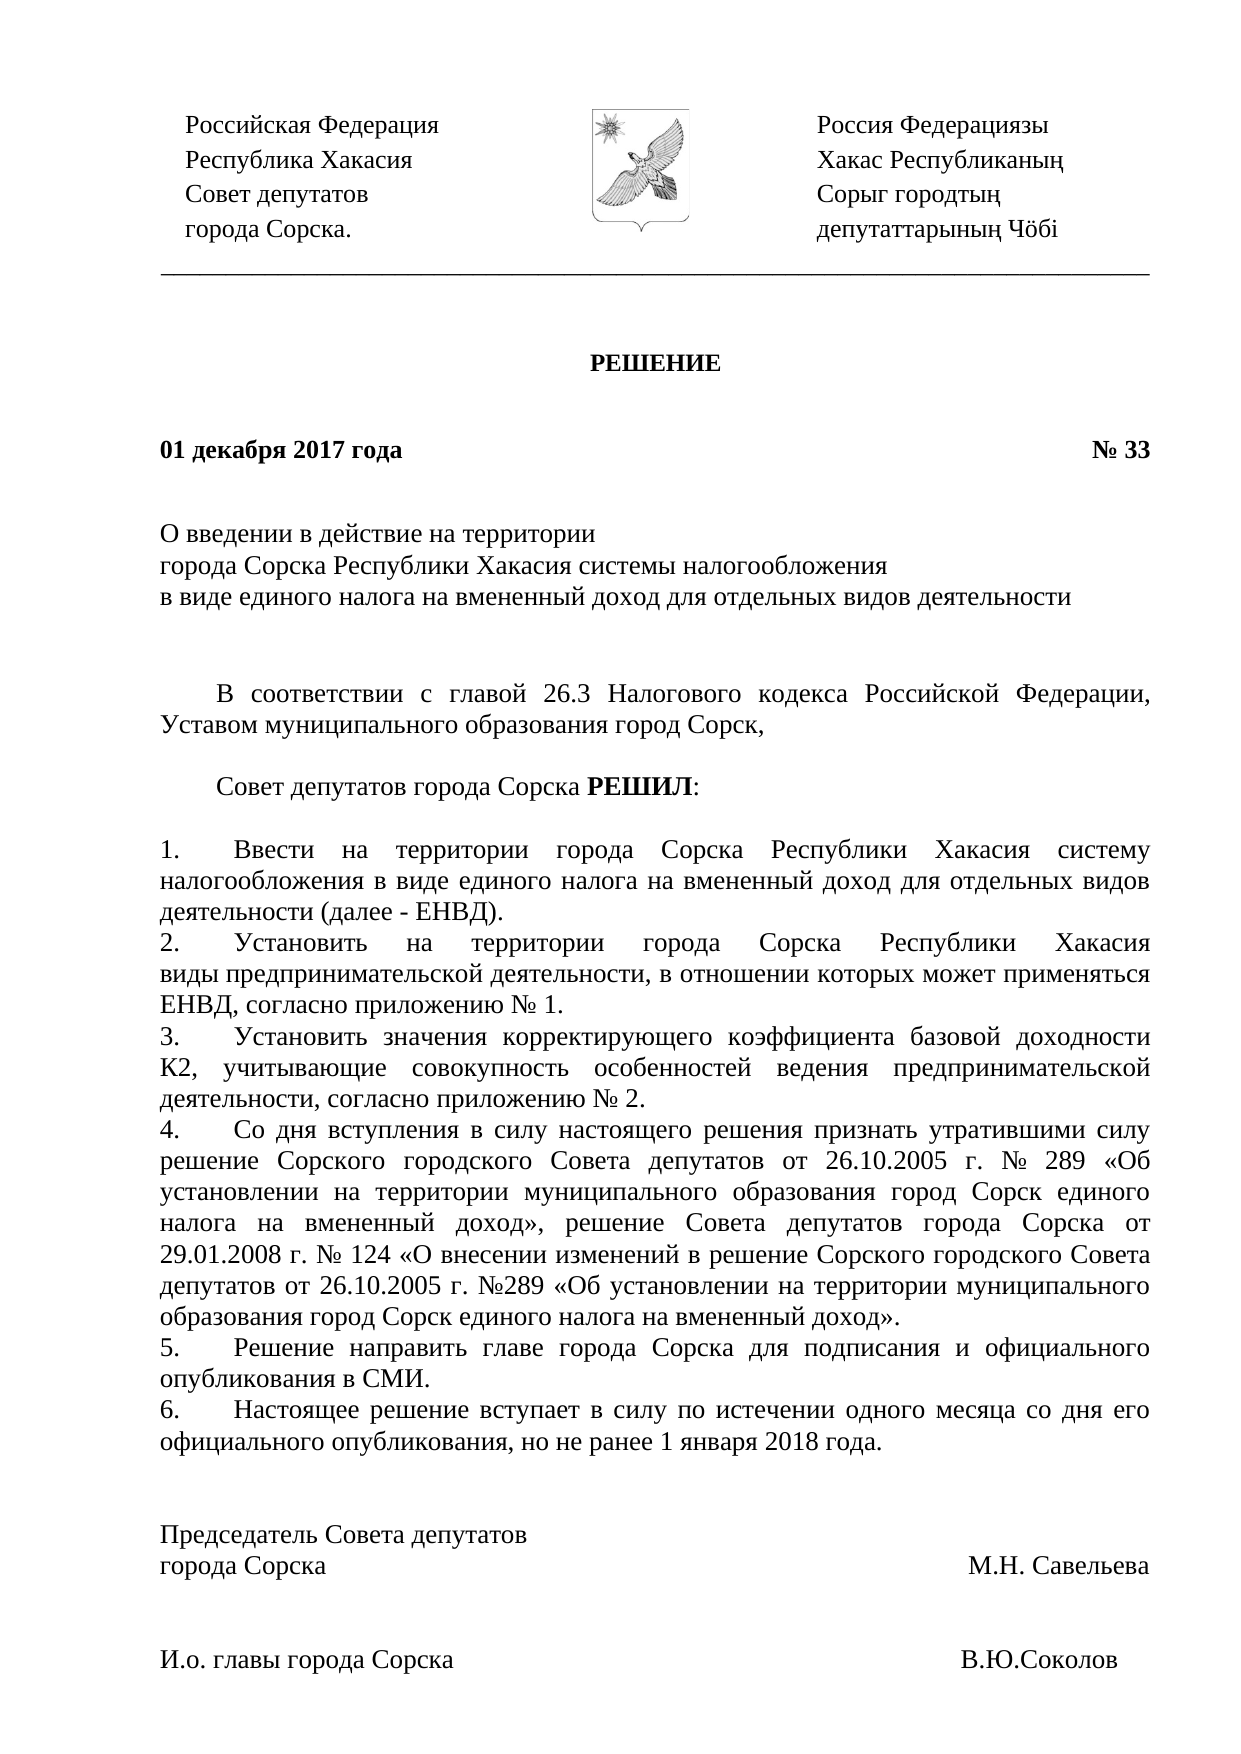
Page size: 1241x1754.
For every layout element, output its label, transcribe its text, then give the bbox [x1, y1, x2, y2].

text Совет депутатов города Сорска РЕШИЛ: [159, 771, 1152, 802]
text города Сорска Республики Хакасия системы налогообложения [159, 549, 1152, 580]
text И.о. главы города Сорска В.Ю.Соколов [159, 1643, 1152, 1674]
text РЕШЕНИЕ [159, 348, 1152, 377]
table_header Российская Федерация Республика Хакасия Совет депутатов города Сорска. [174, 75, 482, 247]
text 4. Со дня вступления в силу настоящего решения признать утратившими силу решение Сорского городского Совета депутатов от 26.10.2005 г. № 289 «Об установлении на территории муниципального образования город Сорск единого налога на вмененный доход», решение Совета депутатов города Сорска от 29.01.2008 г. № 124 «О внесении изменений в решение Сорского городского Совета депутатов от 26.10.2005 г. №289 «Об установлении на территории муниципального образования город Сорск единого налога на вмененный доход». [159, 1113, 1152, 1331]
picture [592, 109, 690, 232]
text В соответствии с главой 26.3 Налогового кодекса Российской Федерации, Уставом муниципального образования город Сорск, [159, 677, 1152, 739]
text 5. Решение направить главе города Сорска для подписания и официального опубликования в СМИ. [159, 1331, 1152, 1393]
text ____________________________________________________________________________ [159, 248, 1152, 278]
table_header [483, 75, 798, 247]
text в виде единого налога на вмененный доход для отдельных видов деятельности [159, 580, 1152, 611]
text 2. Установить на территории города Сорска Республики Хакасия виды предпринимательской деятельности, в отношении которых может применяться ЕНВД, согласно приложению № 1. [159, 982, 1152, 1020]
text О введении в действие на территории [159, 518, 1152, 549]
text 01 декабря 2017 года № 33 [159, 434, 1152, 464]
text 6. Настоящее решение вступает в силу по истечении одного месяца со дня его официального опубликования, но не ранее 1 января 2018 года. [159, 1393, 1152, 1456]
list Ввести на территории города Сорска Республики Хакасия систему налогообложения в виде единого налога на вмененный доход для отдельных видов деятельности (далее - ЕНВД). [159, 833, 1152, 926]
text 3. Установить значения корректирующего коэффициента базовой доходности К2, учитывающие совокупность особенностей ведения предпринимательской деятельности, согласно приложению № 2. [159, 1020, 1152, 1113]
table_header Россия Федерациязы Хакас Республиканың Сорыг городтың депутаттарының Чöбi [799, 75, 1137, 247]
text Председатель Совета депутатов [159, 1518, 1152, 1549]
text города Сорска М.Н. Савельева [159, 1549, 1152, 1581]
